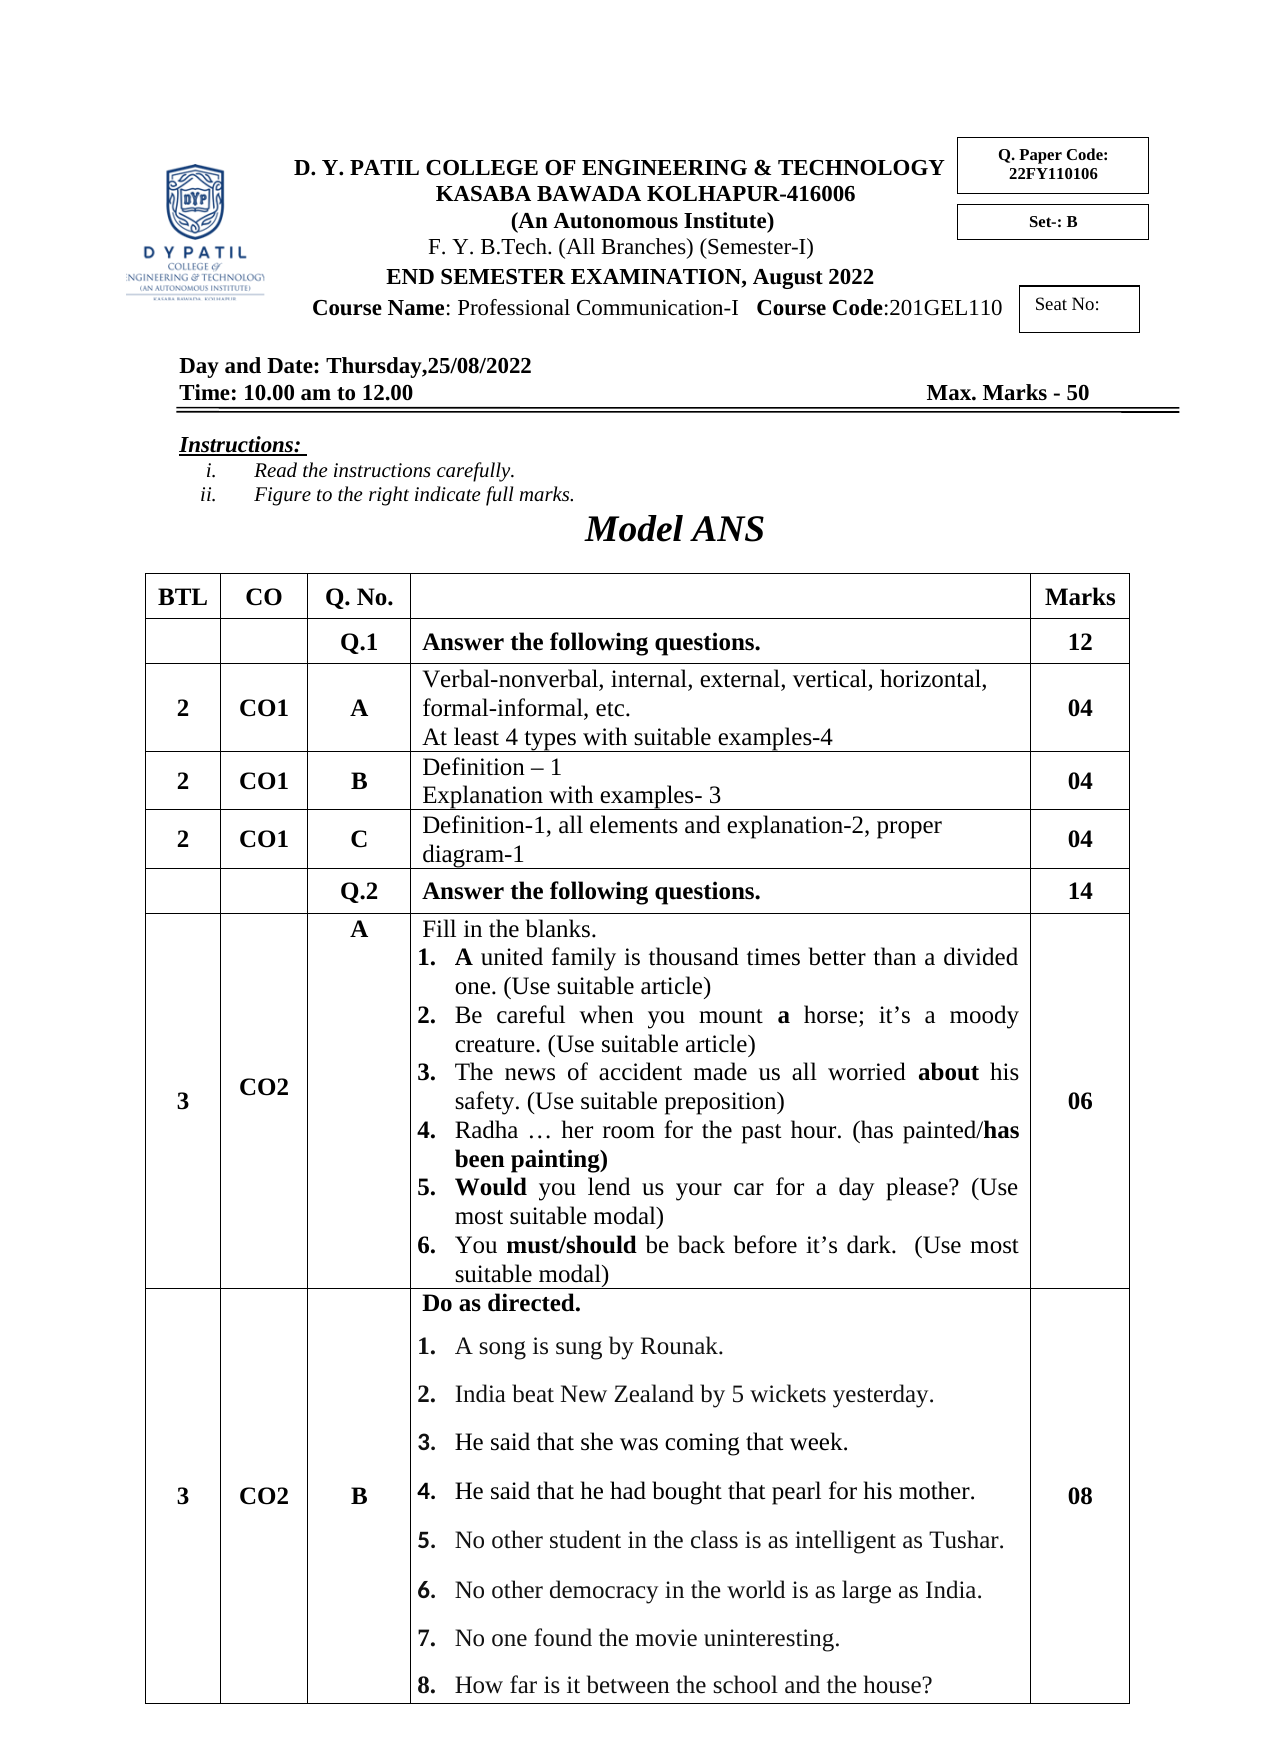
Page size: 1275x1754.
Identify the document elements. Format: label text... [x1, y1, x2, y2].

table_cell [221, 869, 307, 913]
table_cell CO1 [221, 664, 307, 751]
text Instructions: [179, 432, 1096, 458]
list Model ANS [254, 506, 1096, 549]
table_cell B [308, 752, 410, 809]
table_cell Verbal-nonverbal, internal, external, vertical, horizontal, formal-informal, etc. At least 4 types with suitable examples-4 [411, 664, 1030, 751]
text KASABA BAWADA KOLHAPUR-416006 [229, 180, 1096, 207]
table_header BTL [146, 574, 220, 618]
table_cell Q.2 [308, 869, 410, 913]
list Read the instructions carefully. [217, 458, 1096, 482]
text Time: 10.00 am to 12.00 Max. Marks - 50 [179, 379, 1096, 405]
table_cell Fill in the blanks. A united family is thousand times better than a divided one. (Use suitable article) Be careful when you mount a horse; it’s a moody creature. (Use suitable article) The news of accident made us all worried about his safety. (Use suitable preposition) Radha … her room for the past hour. (has painted/has been painting) Would you lend us your car for a day please? (Use most suitable modal) You must/should be back before it’s dark. (Use most suitable modal) [411, 914, 1030, 1287]
text (An Autonomous Institute) [231, 207, 957, 233]
table_cell CO2 [221, 914, 307, 1287]
table_cell Q.1 [308, 619, 410, 663]
table_header CO [221, 574, 307, 618]
table_cell CO1 [221, 810, 307, 868]
table_cell 2 [146, 752, 220, 809]
table_cell Definition – 1 Explanation with examples- 3 [411, 752, 1030, 809]
table_cell Answer the following questions. [411, 869, 1030, 913]
table_cell 04 [1031, 810, 1129, 868]
text F. Y. B.Tech. (All Branches) (Semester-I) [242, 233, 1096, 259]
table_cell 04 [1031, 664, 1129, 751]
table_header [411, 574, 1030, 618]
table_cell Definition-1, all elements and explanation-2, proper diagram-1 [411, 810, 1030, 868]
table_header Marks [1031, 574, 1129, 618]
table_header Q. No. [308, 574, 410, 618]
table_cell 2 [146, 664, 220, 751]
table_cell B [308, 1289, 410, 1703]
table_cell [146, 869, 220, 913]
table_cell A [308, 664, 410, 751]
table_cell 04 [1031, 752, 1129, 809]
table_cell A [308, 914, 410, 1287]
text D. Y. PATIL COLLEGE OF ENGINEERING & TECHNOLOGY [179, 154, 957, 180]
list Figure to the right indicate full marks. [217, 482, 1096, 506]
text Course Name: Professional Communication-I Course Code:201GEL110 [179, 293, 1019, 320]
picture [123, 164, 264, 298]
table_cell 2 [146, 810, 220, 868]
text Day and Date: Thursday,25/08/2022 [179, 352, 1096, 379]
table_cell [146, 619, 220, 663]
table_cell 14 [1031, 869, 1129, 913]
table_cell [221, 619, 307, 663]
table_cell 08 [1031, 1289, 1129, 1703]
table_cell C [308, 810, 410, 868]
table_cell 06 [1031, 914, 1129, 1287]
text END SEMESTER EXAMINATION, August 2022 [250, 263, 1096, 290]
table_cell CO1 [221, 752, 307, 809]
table_cell 12 [1031, 619, 1129, 663]
table_cell 3 [146, 914, 220, 1287]
table_cell 3 [146, 1289, 220, 1703]
table_cell Do as directed. A song is sung by Rounak. India beat New Zealand by 5 wickets yesterday. He said that she was coming that week. He said that he had bought that pearl for his mother. No other student in the class is as intelligent as Tushar. No other democracy in the world is as large as India. No one found the movie uninteresting. How far is it between the school and the house? [411, 1289, 1030, 1703]
table_cell Answer the following questions. [411, 619, 1030, 663]
table_cell CO2 [221, 1289, 307, 1703]
